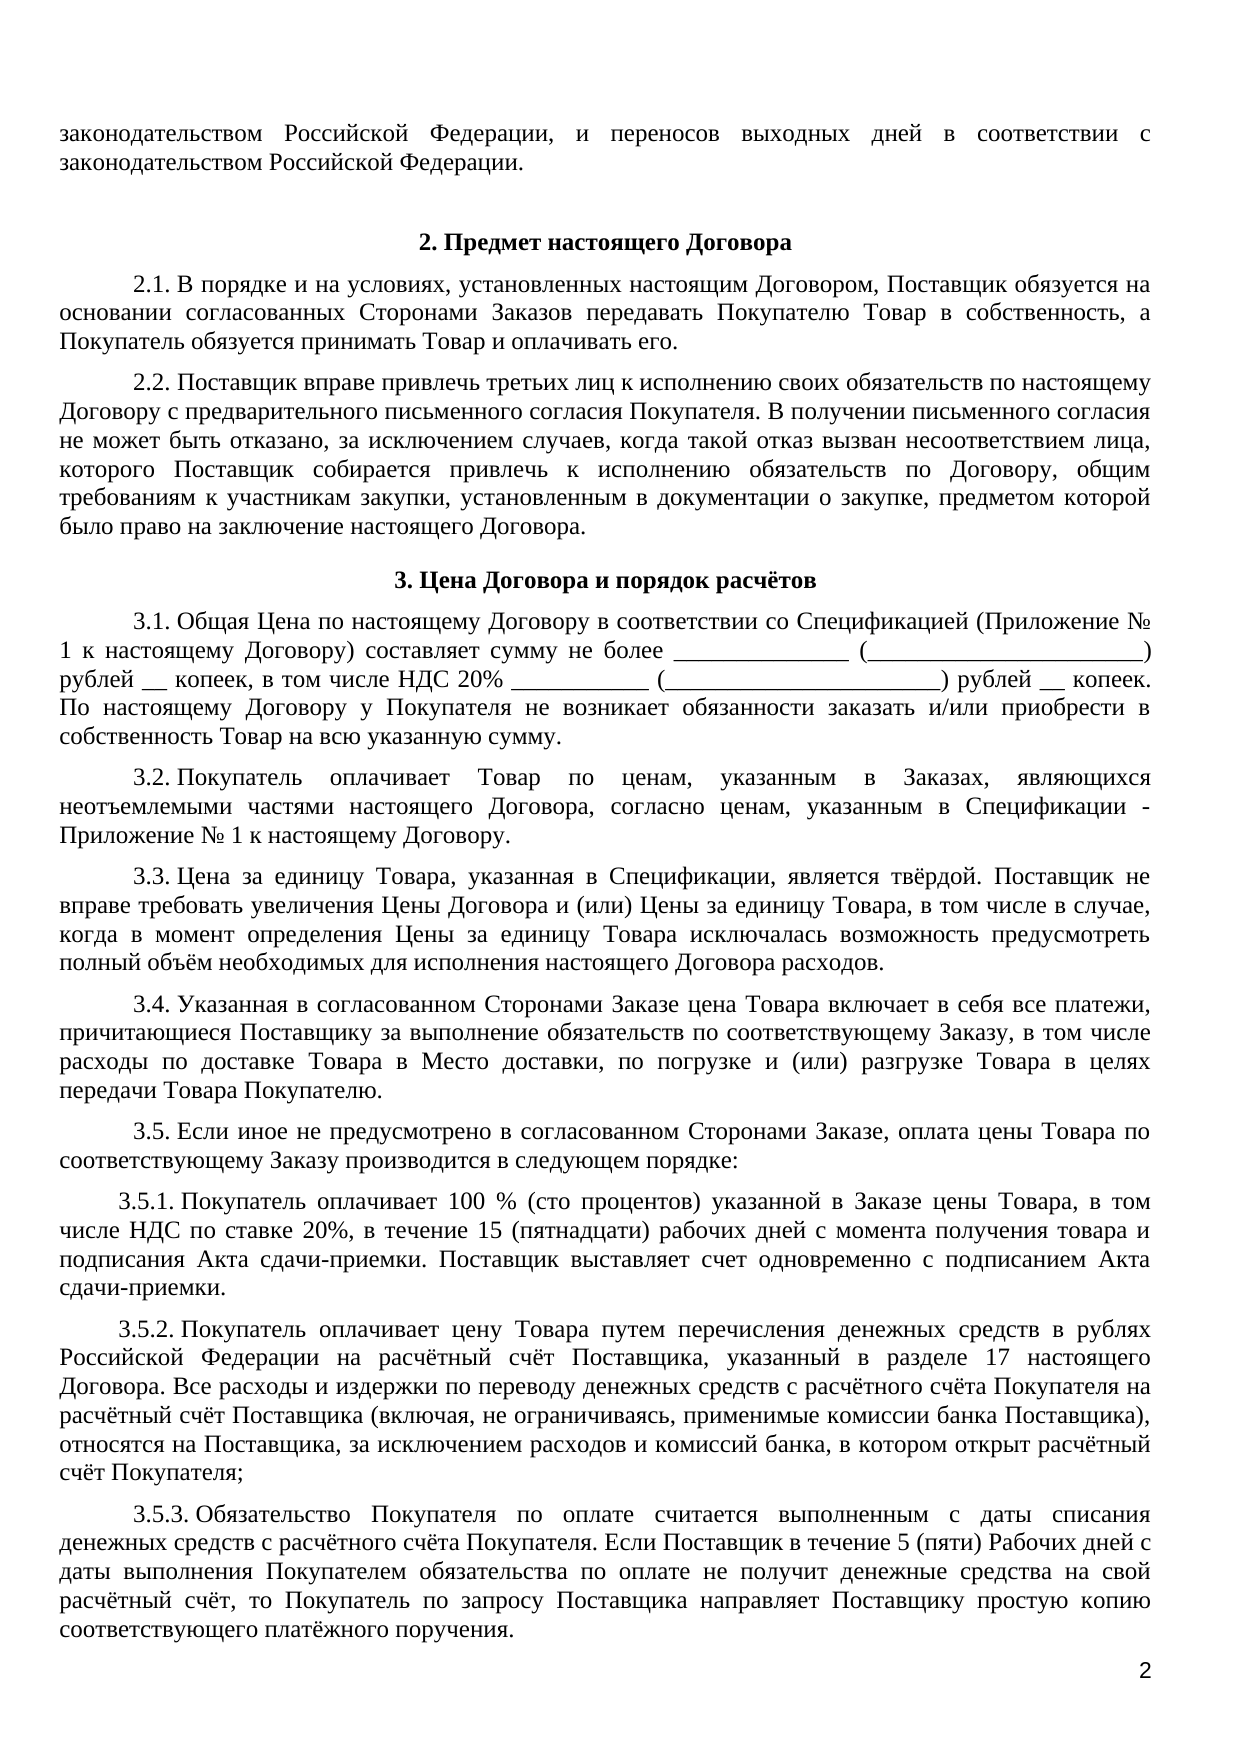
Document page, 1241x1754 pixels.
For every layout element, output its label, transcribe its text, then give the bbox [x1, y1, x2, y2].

list Цена за единицу Товара, указанная в Спецификации, является твёрдой. Поставщик не вправе требовать увеличения Цены Договора и (или) Цены за единицу Товара, в том числе в случае, когда в момент определения Цены за единицу Товара исключалась возможность предусмотреть полный объём необходимых для исполнения настоящего Договора расходов. [59, 861, 1152, 976]
list Предмет настоящего Договора [59, 227, 1152, 256]
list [59, 118, 1152, 176]
list Если иное не предусмотрено в согласованном Сторонами Заказе, оплата цены Товара по соответствующему Заказу производится в следующем порядке: [59, 1116, 1152, 1174]
list Общая Цена по настоящему Договору в соответствии со Спецификацией (Приложение № 1 к настоящему Договору) составляет сумму не более ______________ (______________________) рублей __ копеек, в том числе НДС 20% ___________ (______________________) рублей __ копеек. По настоящему Договору у Покупателя не возникает обязанности заказать и/или приобрести в собственность Товар на всю указанную сумму. [59, 606, 1152, 750]
list Покупатель оплачивает Товар по ценам, указанным в Заказах, являющихся неотъемлемыми частями настоящего Договора, согласно ценам, указанным в Спецификации - Приложение № 1 к настоящему Договору. [59, 762, 1152, 849]
list Обязательство Покупателя по оплате считается выполненным с даты списания денежных средств с расчётного счёта Покупателя. Если Поставщик в течение 5 (пяти) Рабочих дней с даты выполнения Покупателем обязательства по оплате не получит денежные средства на свой расчётный счёт, то Покупатель по запросу Поставщика направляет Поставщику простую копию соответствующего платёжного поручения. [59, 1499, 1152, 1642]
list Покупатель оплачивает 100 % (сто процентов) указанной в Заказе цены Товара, в том числе НДС по ставке 20%, в течение 15 (пятнадцати) рабочих дней с момента получения товара и подписания Акта сдачи-приемки. Поставщик выставляет счет одновременно с подписанием Акта сдачи-приемки. [59, 1186, 1152, 1301]
text 2.2. Поставщик вправе привлечь третьих лиц к исполнению своих обязательств по настоящему Договору с предварительного письменного согласия Покупателя. В получении письменного согласия не может быть отказано, за исключением случаев, когда такой отказ вызван несоответствием лица, которого Поставщик собирается привлечь к исполнению обязательств по Договору, общим требованиям к участникам закупки, установленным в документации о закупке, предметом которой было право на заключение настоящего Договора. [59, 367, 1152, 540]
list Указанная в согласованном Сторонами Заказе цена Товара включает в себя все платежи, причитающиеся Поставщику за выполнение обязательств по соответствующему Заказу, в том числе расходы по доставке Товара в Место доставки, по погрузке и (или) разгрузке Товара в целях передачи Товара Покупателю. [59, 989, 1152, 1104]
list Цена Договора и порядок расчётов [59, 565, 1152, 594]
list Покупатель оплачивает цену Товара путем перечисления денежных средств в рублях Российской Федерации на расчётный счёт Поставщика, указанный в разделе 17 настоящего Договора. Все расходы и издержки по переводу денежных средств с расчётного счёта Покупателя на расчётный счёт Поставщика (включая, не ограничиваясь, применимые комиссии банка Поставщика), относятся на Поставщика, за исключением расходов и комиссий банка, в котором открыт расчётный счёт Покупателя; [59, 1314, 1152, 1486]
list В порядке и на условиях, установленных настоящим Договором, Поставщик обязуется на основании согласованных Сторонами Заказов передавать Покупателю Товар в собственность, а Покупатель обязуется принимать Товар и оплачивать его. [59, 269, 1152, 355]
